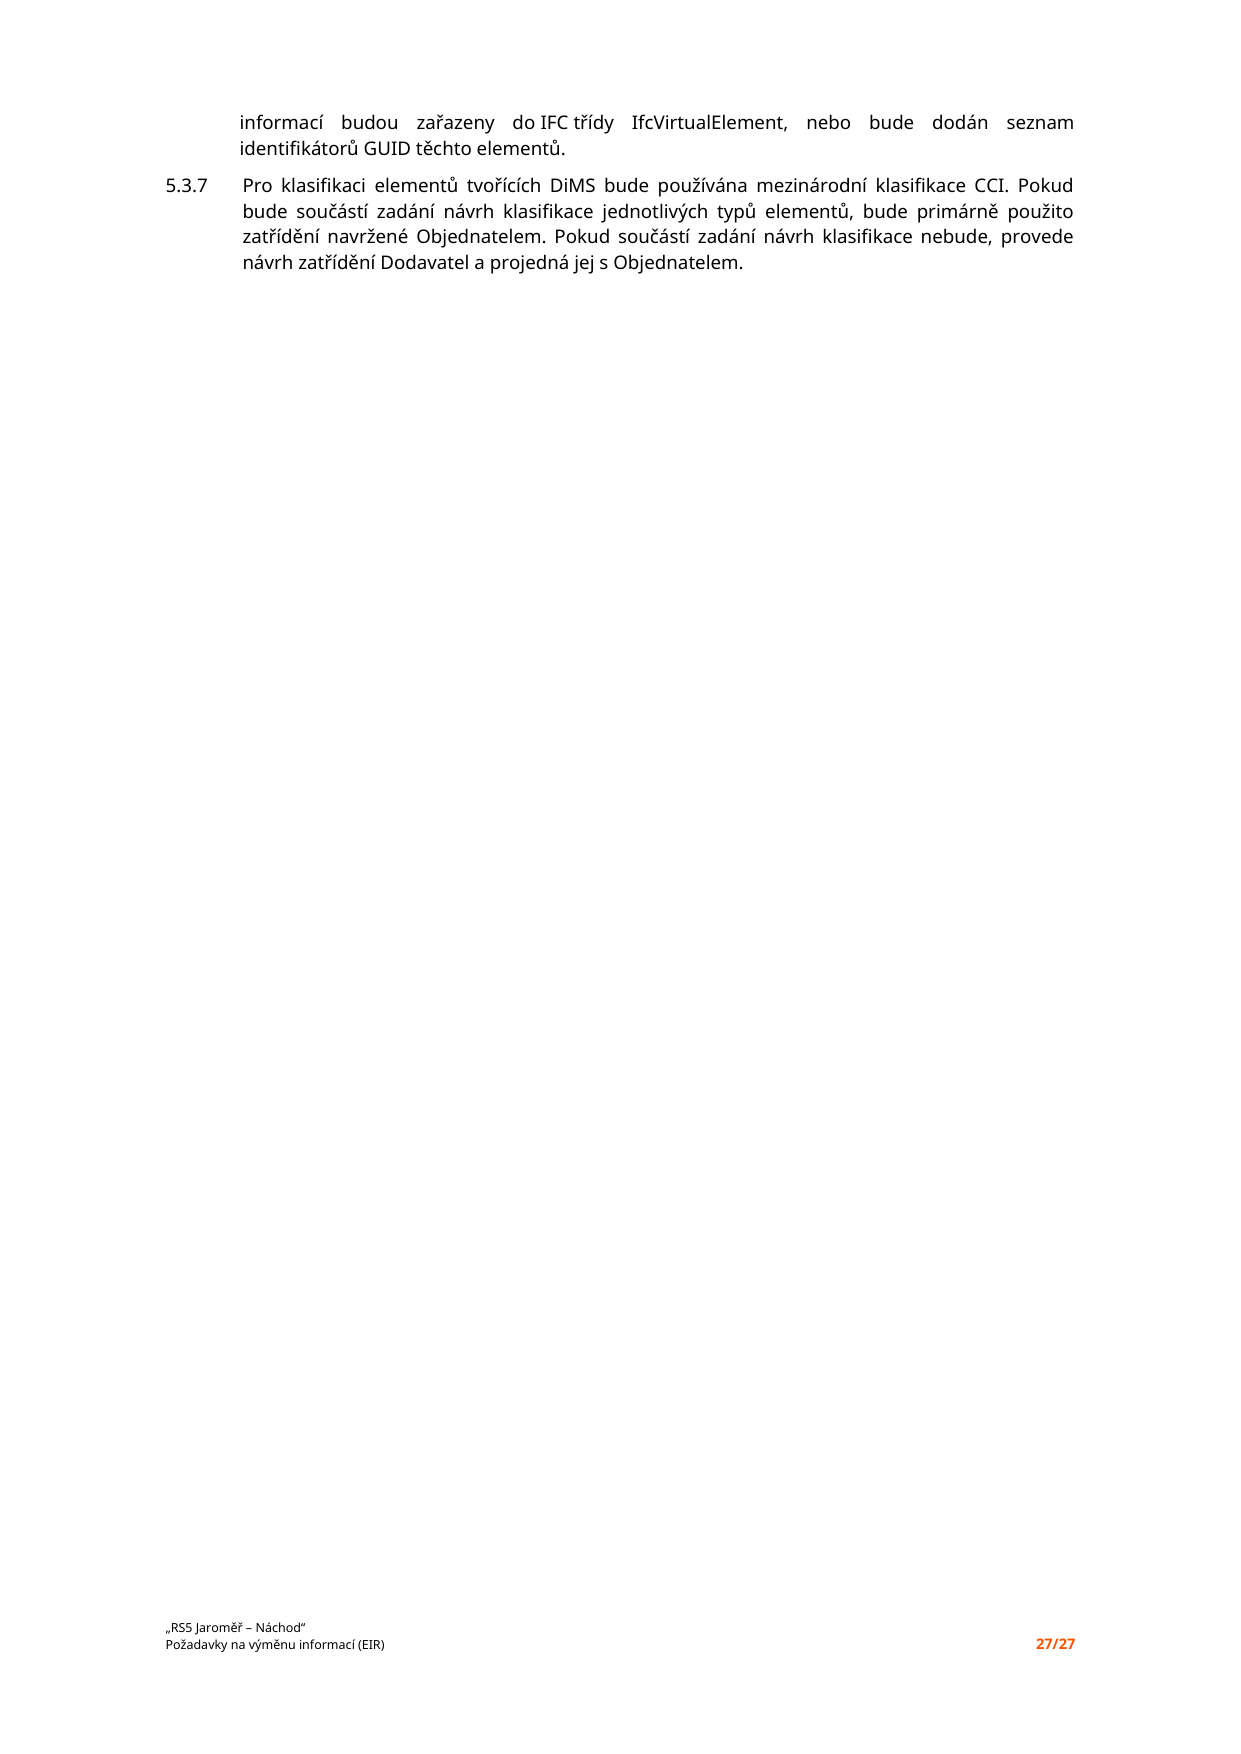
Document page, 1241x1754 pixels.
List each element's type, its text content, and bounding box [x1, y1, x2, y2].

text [162, 109, 1075, 160]
text Pro klasifikaci elementů tvořících DiMS bude používána mezinárodní klasifikace CCI. Pokud bude součástí zadání návrh klasifikace jednotlivých typů elementů, bude primárně použito zatřídění navržené Objednatelem. Pokud součástí zadání návrh klasifikace nebude, provede návrh zatřídění Dodavatel a projedná jej s Objednatelem. [165, 173, 1075, 275]
